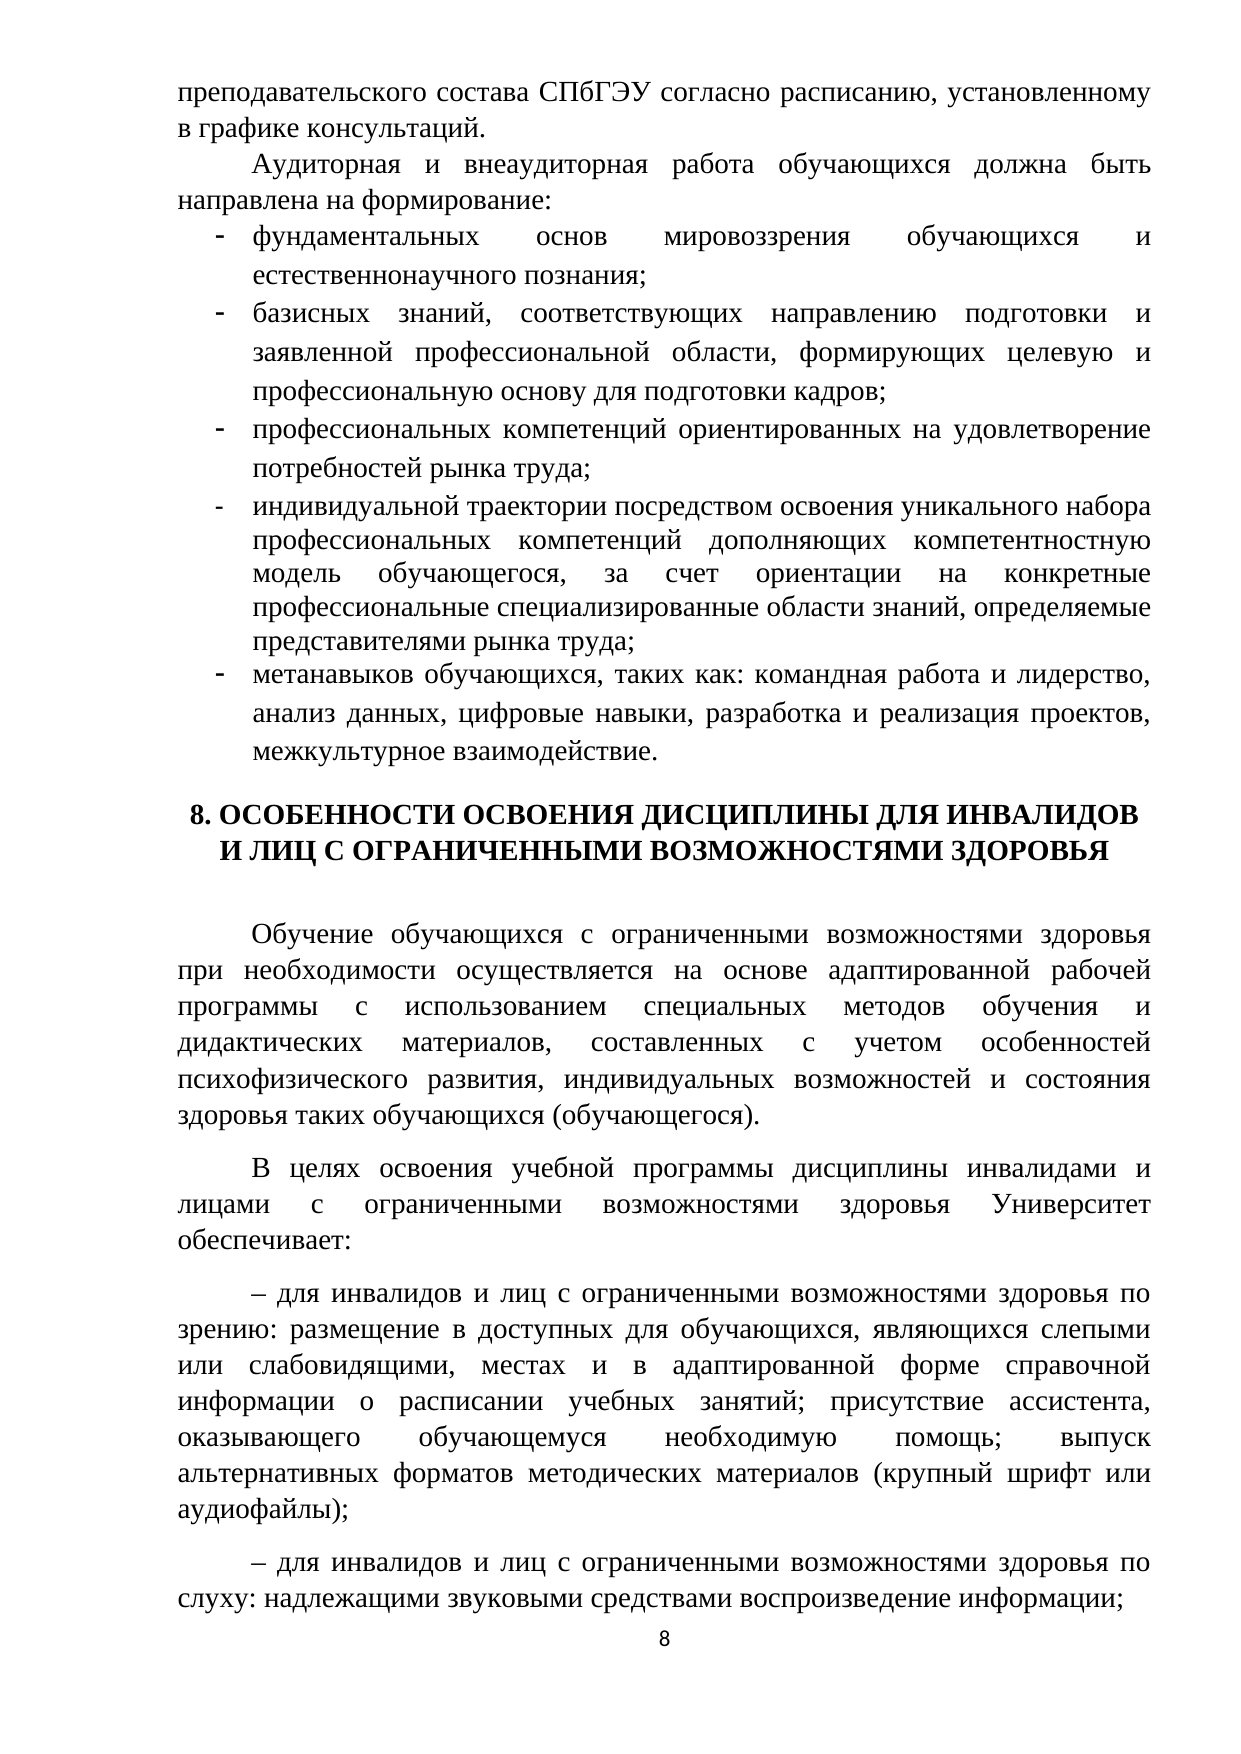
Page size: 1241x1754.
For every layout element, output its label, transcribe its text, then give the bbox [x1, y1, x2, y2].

list фундаментальных основ мировоззрения обучающихся и естественнонаучного познания; [215, 218, 1152, 291]
list метанавыков обучающихся, таких как: командная работа и лидерство, анализ данных, цифровые навыки, разработка и реализация проектов, межкультурное взаимодействие. [215, 656, 1152, 767]
text – для инвалидов и лиц с ограниченными возможностями здоровья по слуху: надлежащими звуковыми средствами воспроизведение информации; [177, 1544, 1152, 1614]
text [177, 74, 1152, 143]
text Обучение обучающихся с ограниченными возможностями здоровья при необходимости осуществляется на основе адаптированной рабочей программы с использованием специальных методов обучения и дидактических материалов, составленных с учетом особенностей психофизического развития, индивидуальных возможностей и состояния здоровья таких обучающихся (обучающегося). [177, 916, 1152, 1130]
list профессиональных компетенций ориентированных на удовлетворение потребностей рынка труда; [215, 411, 1152, 483]
text В целях освоения учебной программы дисциплины инвалидами и лицами с ограниченными возможностями здоровья Университет обеспечивает: [177, 1150, 1152, 1256]
list базисных знаний, соответствующих направлению подготовки и заявленной профессиональной области, формирующих целевую и профессиональную основу для подготовки кадров; [215, 296, 1152, 406]
text – для инвалидов и лиц с ограниченными возможностями здоровья по зрению: размещение в доступных для обучающихся, являющихся слепыми или слабовидящими, местах и в адаптированной форме справочной информации о расписании учебных занятий; присутствие ассистента, оказывающего обучающемуся необходимую помощь; выпуск альтернативных форматов методических материалов (крупный шрифт или аудиофайлы); [177, 1275, 1152, 1525]
subtitle 8. ОСОБЕННОСТИ ОСВОЕНИЯ ДИСЦИПЛИНЫ ДЛЯ ИНВАЛИДОВ И ЛИЦ С ОГРАНИЧЕННЫМИ ВОЗМОЖНОСТЯМИ ЗДОРОВЬЯ [177, 797, 1152, 867]
list индивидуальной траектории посредством освоения уникального набора профессиональных компетенций дополняющих компетентностную модель обучающегося, за счет ориентации на конкретные профессиональные специализированные области знаний, определяемые представителями рынка труда; [215, 488, 1152, 656]
text Аудиторная и внеаудиторная работа обучающихся должна быть направлена на формирование: [177, 146, 1152, 216]
